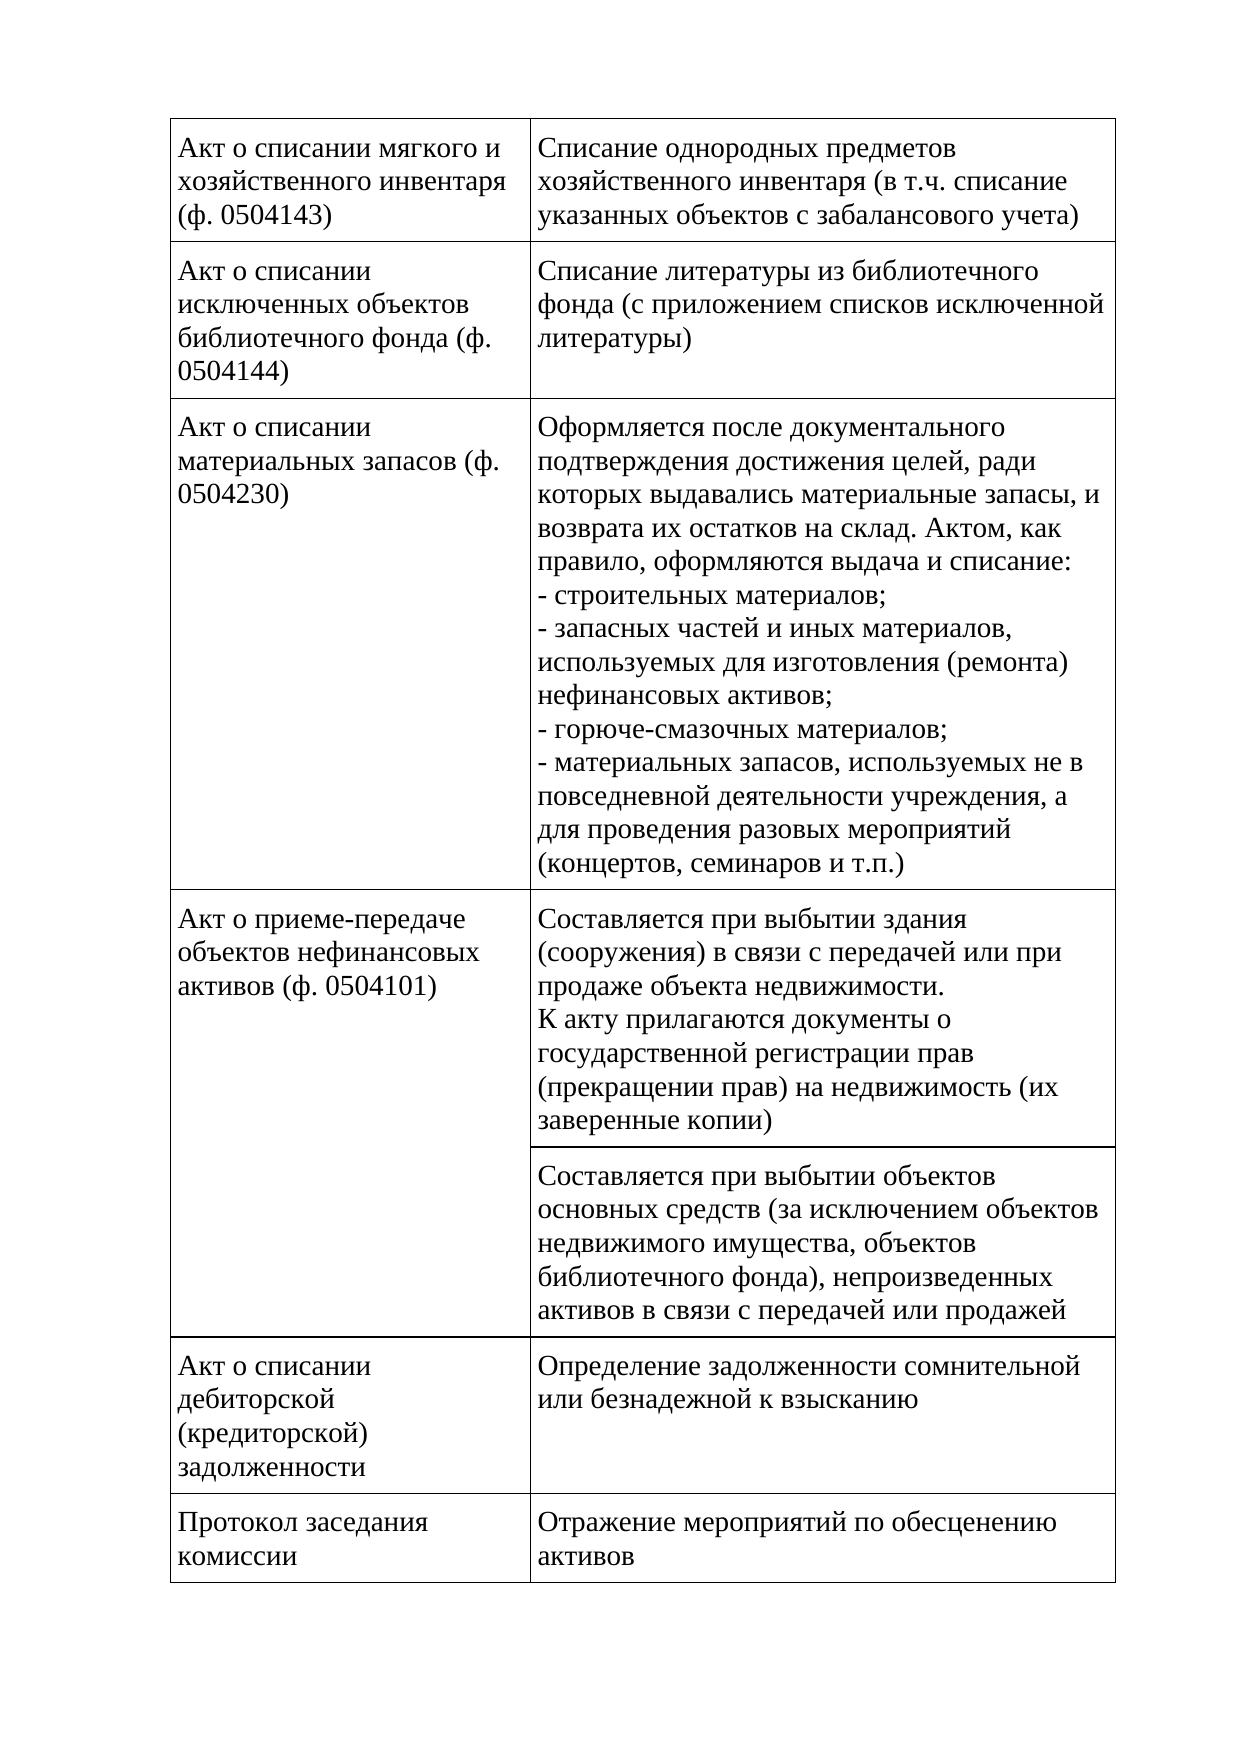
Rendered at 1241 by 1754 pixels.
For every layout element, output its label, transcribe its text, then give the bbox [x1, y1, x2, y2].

table_cell Акт о приеме-передаче объектов нефинансовых активов (ф. 0504101) [171, 890, 530, 1336]
table_cell Определение задолженности сомнительной или безнадежной к взысканию [531, 1338, 1115, 1493]
table_cell Отражение мероприятий по обесценению активов [531, 1494, 1115, 1582]
table_cell Акт о списании исключенных объектов библиотечного фонда (ф. 0504144) [171, 242, 530, 397]
table_cell Составляется при выбытии объектов основных средств (за исключением объектов недвижимого имущества, объектов библиотечного фонда), непроизведенных активов в связи с передачей или продажей [531, 1148, 1115, 1336]
table_cell Акт о списании дебиторской (кредиторской) задолженности [171, 1338, 530, 1493]
table_cell Протокол заседания комиссии [171, 1494, 530, 1582]
table_cell Оформляется после документального подтверждения достижения целей, ради которых выдавались материальные запасы, и возврата их остатков на склад. Актом, как правило, оформляются выдача и списание: - строительных материалов; - запасных частей и иных материалов, используемых для изготовления (ремонта) нефинансовых активов; - горюче-смазочных материалов; - материальных запасов, используемых не в повседневной деятельности учреждения, а для проведения разовых мероприятий (концертов, семинаров и т.п.) [531, 399, 1115, 889]
table_cell Акт о списании мягкого и хозяйственного инвентаря (ф. 0504143) [171, 119, 530, 241]
table_cell Составляется при выбытии здания (сооружения) в связи с передачей или при продаже объекта недвижимости. К акту прилагаются документы о государственной регистрации прав (прекращении прав) на недвижимость (их заверенные копии) [531, 890, 1115, 1146]
table_cell Акт о списании материальных запасов (ф. 0504230) [171, 399, 530, 889]
table_cell Списание однородных предметов хозяйственного инвентаря (в т.ч. списание указанных объектов с забалансового учета) [531, 119, 1115, 241]
table_cell Списание литературы из библиотечного фонда (с приложением списков исключенной литературы) [531, 242, 1115, 397]
